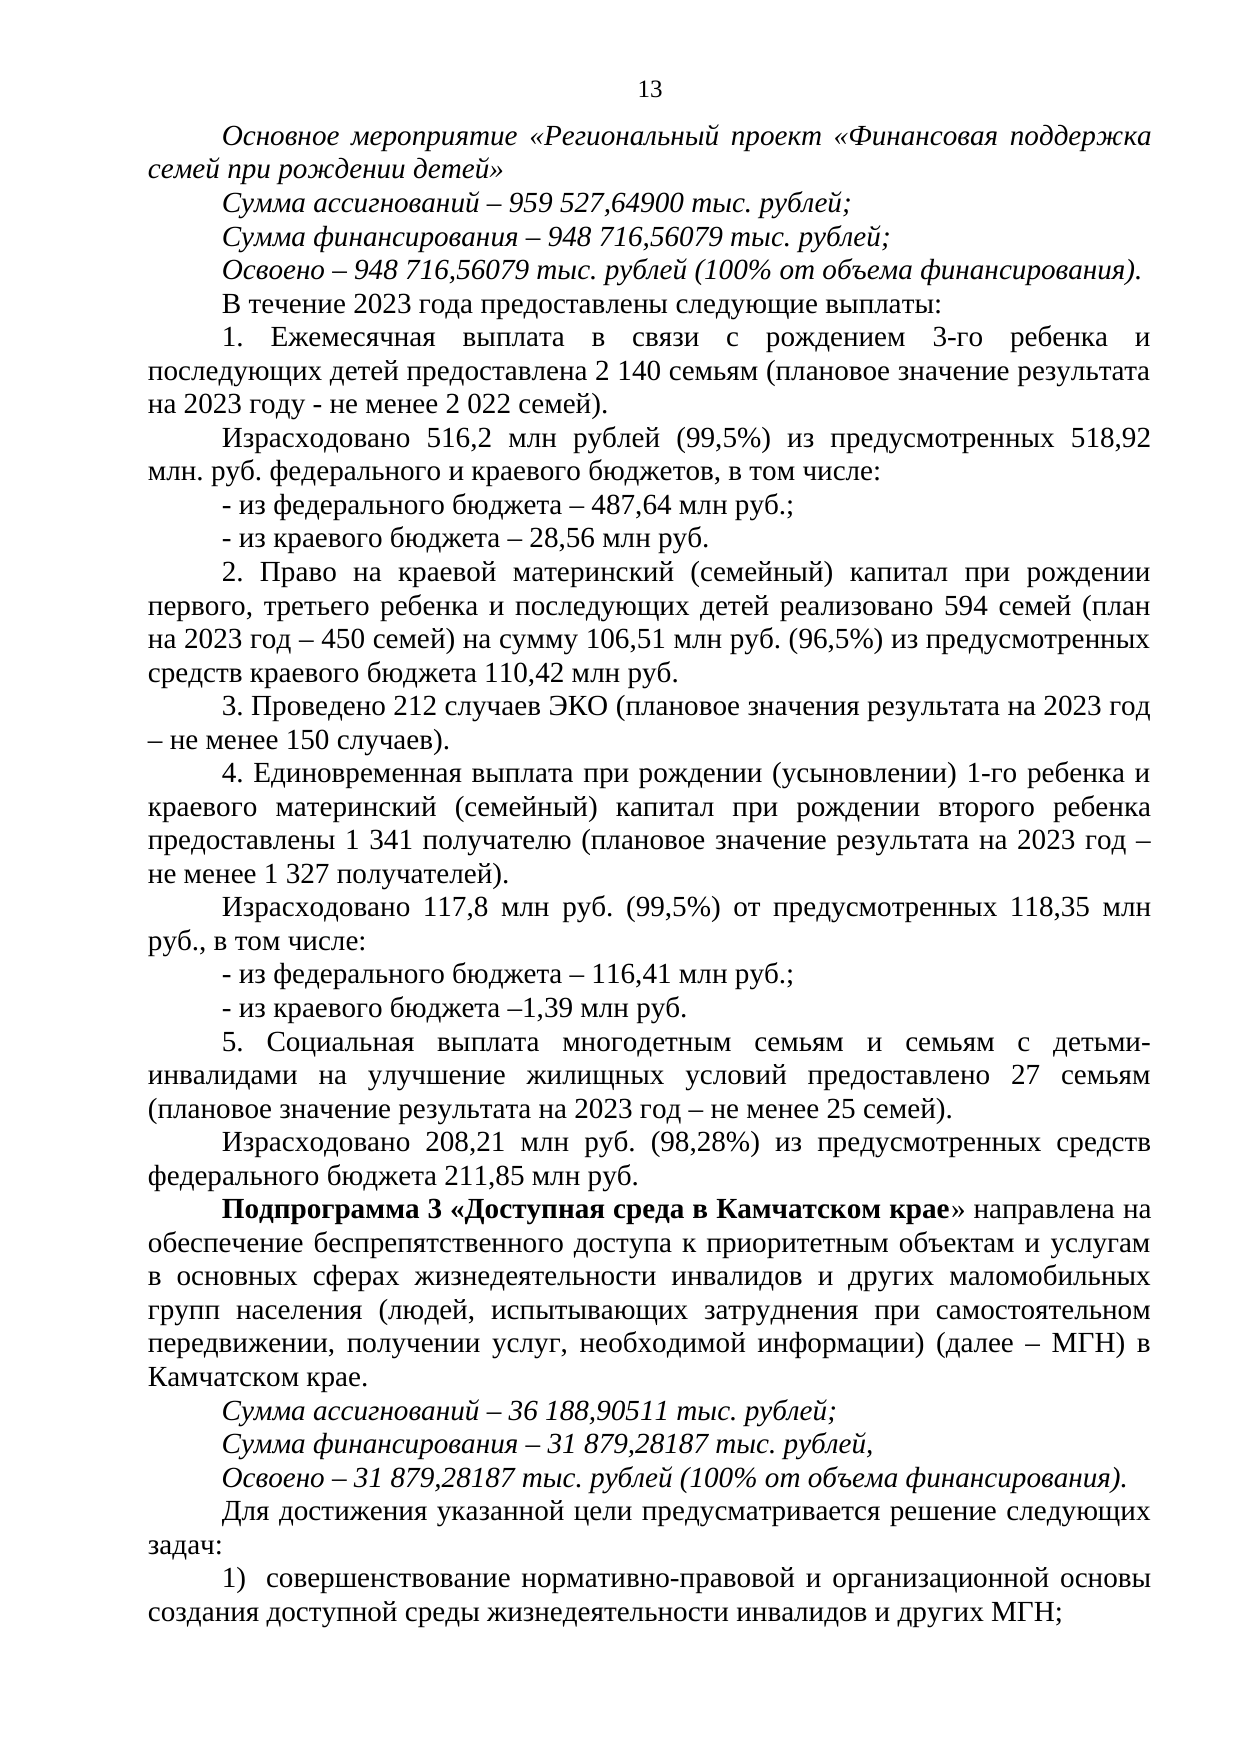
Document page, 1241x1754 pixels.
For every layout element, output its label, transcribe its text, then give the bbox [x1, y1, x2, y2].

text Сумма ассигнований – 36 188,90511 тыс. рублей; [148, 1393, 1152, 1426]
text В течение 2023 года предоставлены следующие выплаты: [148, 286, 1152, 319]
text 4. Единовременная выплата при рождении (усыновлении) 1-го ребенка и краевого материнский (семейный) капитал при рождении второго ребенка предоставлены 1 341 получателю (плановое значение результата на 2023 год – не менее 1 327 получателей). [148, 755, 1152, 889]
text 5. Социальная выплата многодетным семьям и семьям с детьми-инвалидами на улучшение жилищных условий предоставлено 27 семьям (плановое значение результата на 2023 год – не менее 25 семей). [148, 1024, 1152, 1124]
text Израсходовано 117,8 млн руб. (99,5%) от предусмотренных 118,35 млн руб., в том числе: [148, 889, 1152, 957]
text Сумма финансирования – 31 879,28187 тыс. рублей, [148, 1426, 1152, 1460]
text Для достижения указанной цели предусматривается решение следующих задач: [148, 1493, 1152, 1560]
text 3. Проведено 212 случаев ЭКО (плановое значения результата на 2023 год – не менее 150 случаев). [148, 688, 1152, 755]
text Сумма финансирования – 948 716,56079 тыс. рублей; [148, 219, 1152, 252]
text Основное мероприятие «Региональный проект «Финансовая поддержка семей при рождении детей» [148, 118, 1152, 185]
text - из краевого бюджета –1,39 млн руб. [148, 990, 1152, 1024]
text Израсходовано 208,21 млн руб. (98,28%) из предусмотренных средств федерального бюджета 211,85 млн руб. [148, 1124, 1152, 1191]
text 1. Ежемесячная выплата в связи с рождением 3-го ребенка и последующих детей предоставлена 2 140 семьям (плановое значение результата на 2023 году - не менее 2 022 семей). [148, 319, 1152, 420]
text 2. Право на краевой материнский (семейный) капитал при рождении первого, третьего ребенка и последующих детей реализовано 594 семей (план на 2023 год – 450 семей) на сумму 106,51 млн руб. (96,5%) из предусмотренных средств краевого бюджета 110,42 млн руб. [148, 554, 1152, 688]
text Освоено – 948 716,56079 тыс. рублей (100% от объема финансирования). [148, 252, 1152, 286]
text Освоено – 31 879,28187 тыс. рублей (100% от объема финансирования). [148, 1460, 1152, 1493]
text Подпрограмма 3 «Доступная среда в Камчатском крае» направлена на обеспечение беспрепятственного доступа к приоритетным объектам и услугам в основных сферах жизнедеятельности инвалидов и других маломобильных групп населения (людей, испытывающих затруднения при самостоятельном передвижении, получении услуг, необходимой информации) (далее – МГН) в Камчатском крае. [148, 1191, 1152, 1393]
text - из краевого бюджета – 28,56 млн руб. [148, 521, 1152, 554]
text - из федерального бюджета – 487,64 млн руб.; [148, 487, 1152, 521]
text - из федерального бюджета – 116,41 млн руб.; [148, 957, 1152, 990]
text Израсходовано 516,2 млн рублей (99,5%) из предусмотренных 518,92 млн. руб. федерального и краевого бюджетов, в том числе: [148, 420, 1152, 487]
list совершенствование нормативно-правовой и организационной основы создания доступной среды жизнедеятельности инвалидов и других МГН; [148, 1560, 1152, 1627]
text Сумма ассигнований – 959 527,64900 тыс. рублей; [148, 185, 1152, 219]
